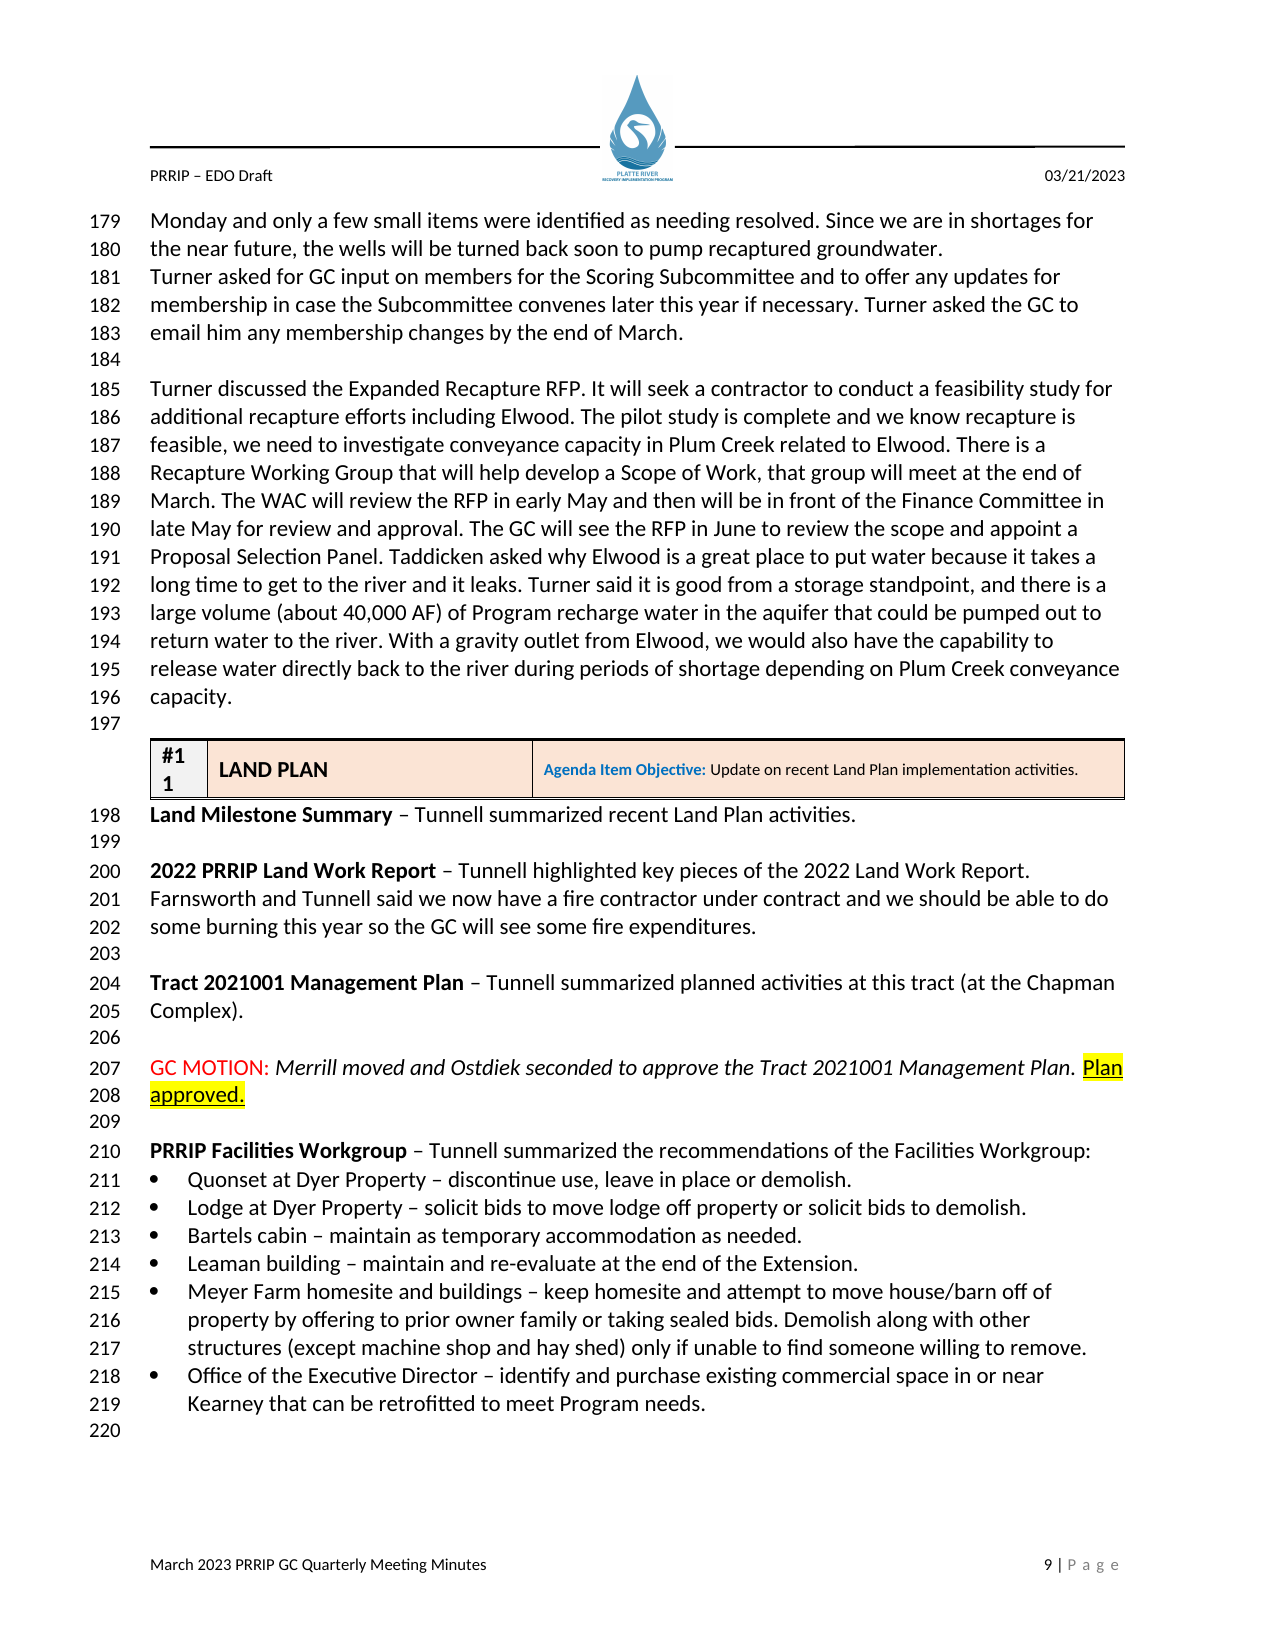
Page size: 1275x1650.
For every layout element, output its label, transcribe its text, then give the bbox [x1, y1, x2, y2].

list Bartels cabin – maintain as temporary accommodation as needed. [150, 1221, 1125, 1249]
list Leaman building – maintain and re-evaluate at the end of the Extension. [150, 1249, 1125, 1277]
table_header #11 [151, 741, 207, 797]
picture [602, 75, 673, 182]
text 2022 PRRIP Land Work Report – Tunnell highlighted key pieces of the 2022 Land Work Report. Farnsworth and Tunnell said we now have a fire contractor under contract and we should be able to do some burning this year so the GC will see some fire expenditures. [150, 856, 1125, 941]
text Land Milestone Summary – Tunnell summarized recent Land Plan activities. [150, 800, 1125, 828]
text Tract 2021001 Management Plan – Tunnell summarized planned activities at this tract (at the Chapman Complex). [150, 968, 1125, 1024]
list Office of the Executive Director – identify and purchase existing commercial space in or near Kearney that can be retrofitted to meet Program needs. [150, 1361, 1125, 1417]
text PRRIP Facilities Workgroup – Tunnell summarized the recommendations of the Facilities Workgroup: [150, 1137, 1125, 1165]
table_header Agenda Item Objective: Update on recent Land Plan implementation activities. [533, 741, 1124, 797]
text Turner asked for GC input on members for the Scoring Subcommittee and to offer any updates for membership in case the Subcommittee convenes later this year if necessary. Turner asked the GC to email him any membership changes by the end of March. [150, 262, 1125, 346]
list Quonset at Dyer Property – discontinue use, leave in place or demolish. [150, 1165, 1125, 1193]
text GC MOTION: Merrill moved and Ostdiek seconded to approve the Tract 2021001 Management Plan. Plan approved. [150, 1053, 1125, 1109]
list Meyer Farm homesite and buildings – keep homesite and attempt to move house/barn off of property by offering to prior owner family or taking sealed bids. Demolish along with other structures (except machine shop and hay shed) only if unable to find someone willing to remove. [150, 1277, 1125, 1361]
text Turner discussed the Expanded Recapture RFP. It will seek a contractor to conduct a feasibility study for additional recapture efforts including Elwood. The pilot study is complete and we know recapture is feasible, we need to investigate conveyance capacity in Plum Creek related to Elwood. There is a Recapture Working Group that will help develop a Scope of Work, that group will meet at the end of March. The WAC will review the RFP in early May and then will be in front of the Finance Committee in late May for review and approval. The GC will see the RFP in June to review the scope and appoint a Proposal Selection Panel. Taddicken asked why Elwood is a great place to put water because it takes a long time to get to the river and it leaks. Turner said it is good from a storage standpoint, and there is a large volume (about 40,000 AF) of Program recharge water in the aquifer that could be pumped out to return water to the river. With a gravity outlet from Elwood, we would also have the capability to release water directly back to the river during periods of shortage depending on Plum Creek conveyance capacity. [150, 374, 1125, 710]
table_header LAND PLAN [208, 741, 532, 797]
list Lodge at Dyer Property – solicit bids to move lodge off property or solicit bids to demolish. [150, 1193, 1125, 1221]
